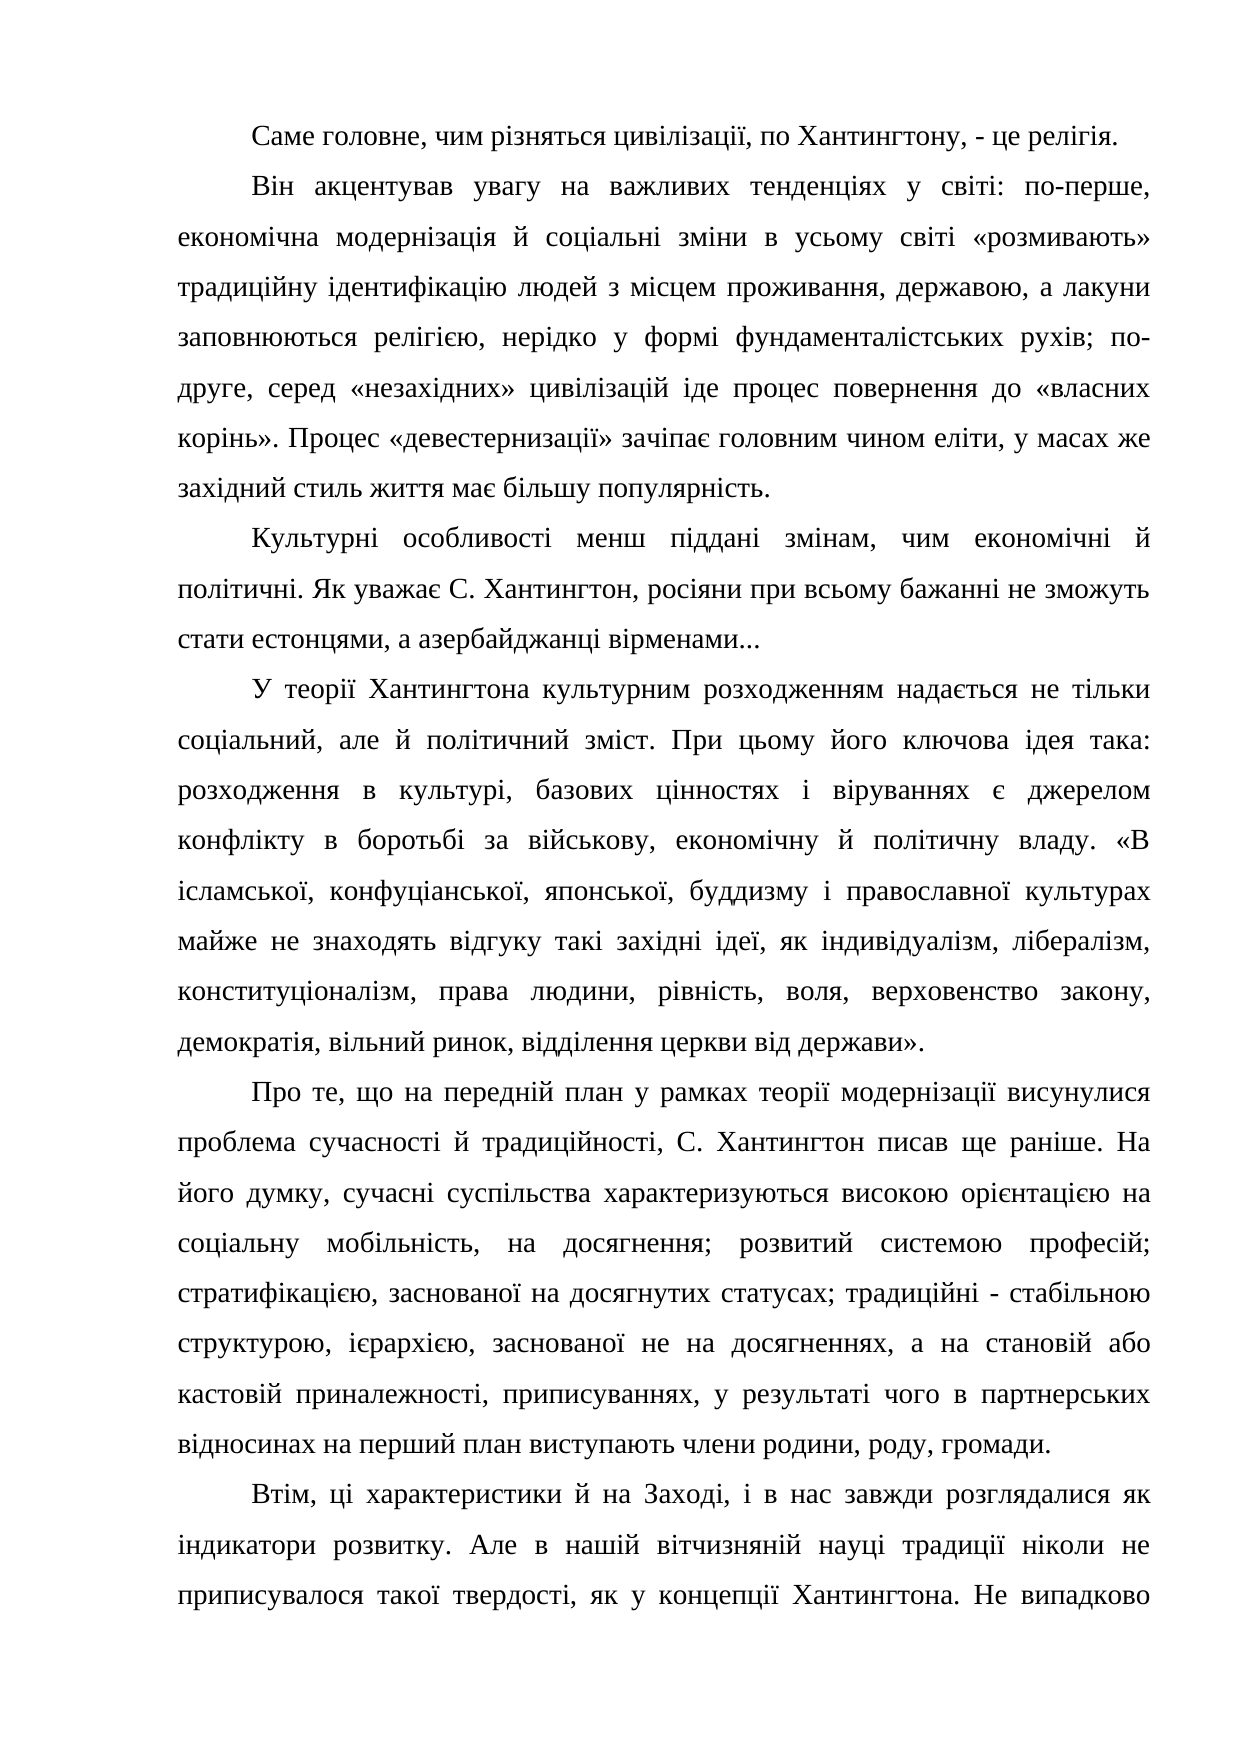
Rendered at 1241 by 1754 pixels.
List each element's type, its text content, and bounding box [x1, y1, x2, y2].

text Культурні особливості менш піддані змінам, чим економічні й політичні. Як уважає С. Хантингтон, росіяни при всьому бажанні не зможуть стати естонцями, а азербайджанці вірменами... [177, 521, 1152, 655]
text Він акцентував увагу на важливих тенденціях у світі: по-перше, економічна модернізація й соціальні зміни в усьому світі «розмивають» традиційну ідентифікацію людей з місцем проживання, державою, а лакуни заповнюються релігією, нерідко у формі фундаменталістських рухів; по-друге, серед «незахідних» цивілізацій іде процес повернення до «власних корінь». Процес «девестернизації» зачіпає головним чином еліти, у масах же західний стиль життя має більшу популярність. [177, 168, 1152, 504]
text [177, 1477, 1152, 1611]
text Про те, що на передній план у рамках теорії модернізації висунулися проблема сучасності й традиційності, С. Хантингтон писав ще раніше. На його думку, сучасні суспільства характеризуються високою орієнтацією на соціальну мобільність, на досягнення; розвитий системою професій; стратифікацією, заснованої на досягнутих статусах; традиційні - стабільною структурою, ієрархією, заснованої не на досягненнях, а на становій або кастовій приналежності, приписуваннях, у результаті чого в партнерських відносинах на перший план виступають члени родини, роду, громади. [177, 1074, 1152, 1460]
text Саме головне, чим різняться цивілізації, по Хантингтону, - це релігія. [177, 118, 1152, 152]
text У теорії Хантингтона культурним розходженням надається не тільки соціальний, але й політичний зміст. При цьому його ключова ідея така: розходження в культурі, базових цінностях і віруваннях є джерелом конфлікту в боротьбі за військову, економічну й політичну владу. «В ісламської, конфуціанської, японської, буддизму і православної культурах майже не знаходять відгуку такі західні ідеї, як індивідуалізм, лібералізм, конституціоналізм, права людини, рівність, воля, верховенство закону, демократія, вільний ринок, відділення церкви від держави». [177, 672, 1152, 1057]
